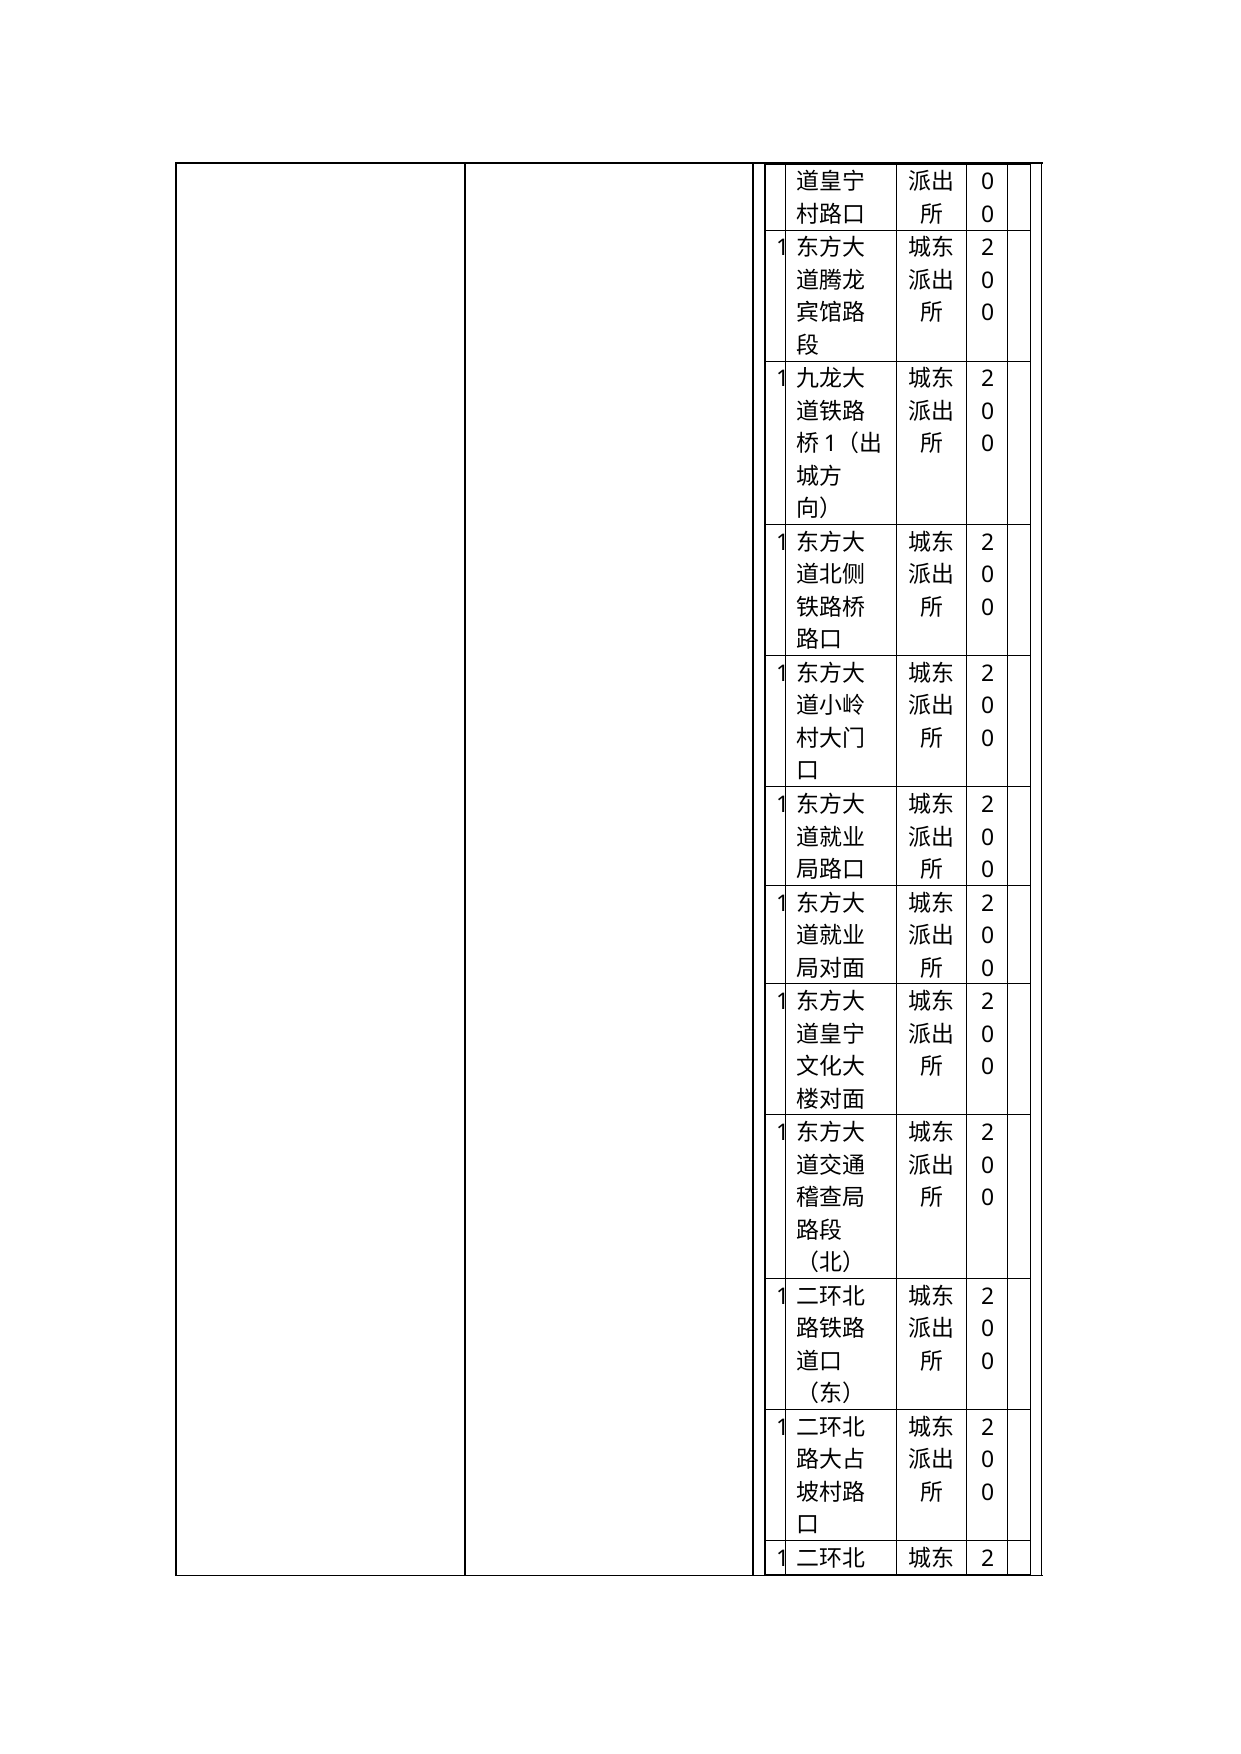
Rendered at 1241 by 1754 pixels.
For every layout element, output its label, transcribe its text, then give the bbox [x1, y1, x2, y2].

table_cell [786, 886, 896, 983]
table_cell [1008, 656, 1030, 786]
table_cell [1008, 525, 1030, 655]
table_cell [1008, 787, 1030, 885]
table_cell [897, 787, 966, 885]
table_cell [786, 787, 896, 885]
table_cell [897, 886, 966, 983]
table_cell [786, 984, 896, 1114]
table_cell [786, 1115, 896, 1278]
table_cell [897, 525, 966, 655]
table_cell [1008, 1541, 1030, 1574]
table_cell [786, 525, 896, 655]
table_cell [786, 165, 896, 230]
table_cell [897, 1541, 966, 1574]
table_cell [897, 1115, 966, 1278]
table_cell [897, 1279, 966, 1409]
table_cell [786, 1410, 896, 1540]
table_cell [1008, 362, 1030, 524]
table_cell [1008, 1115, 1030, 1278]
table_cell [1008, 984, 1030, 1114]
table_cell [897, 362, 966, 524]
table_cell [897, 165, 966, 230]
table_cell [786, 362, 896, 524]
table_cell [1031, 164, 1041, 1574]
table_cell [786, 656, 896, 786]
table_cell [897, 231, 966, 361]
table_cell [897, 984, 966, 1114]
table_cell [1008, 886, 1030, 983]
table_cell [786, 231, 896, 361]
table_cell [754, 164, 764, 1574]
table_cell ★ [466, 164, 752, 1574]
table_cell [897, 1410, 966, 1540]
table_cell 1 [177, 164, 464, 1574]
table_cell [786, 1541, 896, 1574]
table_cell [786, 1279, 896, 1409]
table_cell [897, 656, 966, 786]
